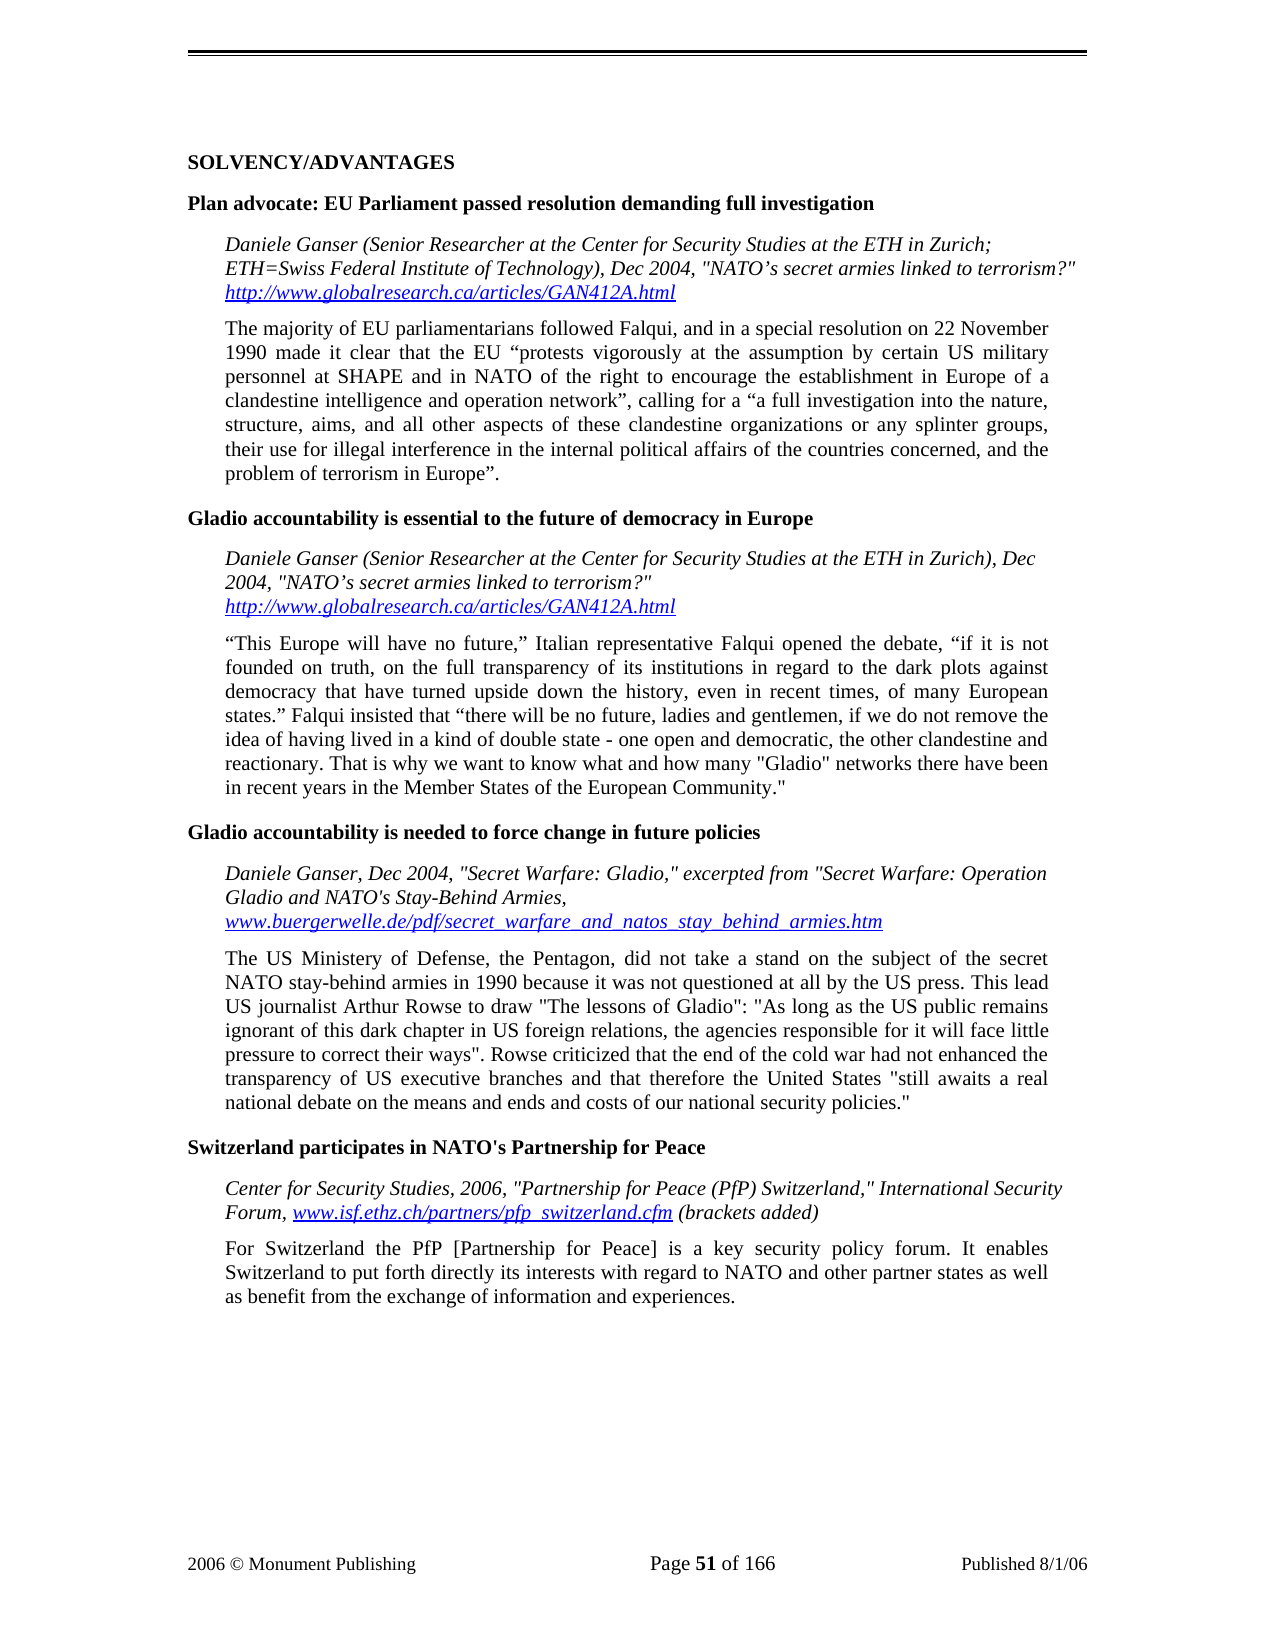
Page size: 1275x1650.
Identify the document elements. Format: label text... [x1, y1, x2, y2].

text Plan advocate: EU Parliament passed resolution demanding full investigation [187, 191, 1087, 215]
text Gladio accountability is essential to the future of democracy in Europe [187, 505, 1087, 529]
text Switzerland participates in NATO's Partnership for Peace [187, 1135, 1087, 1159]
text “This Europe will have no future,” Italian representative Falqui opened the debate, “if it is not founded on truth, on the full transparency of its institutions in regard to the dark plots against democracy that have turned upside down the history, even in recent times, of many European states.” Falqui insisted that “there will be no future, ladies and gentlemen, if we do not remove the idea of having lived in a kind of double state - one open and democratic, the other clandestine and reactionary. That is why we want to know what and how many "Gladio" networks there have been in recent years in the Member States of the European Community." [225, 631, 1050, 799]
text Daniele Ganser (Senior Researcher at the Center for Security Studies at the ETH in Zurich; ETH=Swiss Federal Institute of Technology), Dec 2004, "NATO’s secret armies linked to terrorism?" http://www.globalresearch.ca/articles/GAN412A.html [225, 231, 1087, 304]
text The majority of EU parliamentarians followed Falqui, and in a special resolution on 22 November 1990 made it clear that the EU “protests vigorously at the assumption by certain US military personnel at SHAPE and in NATO of the right to encourage the establishment in Europe of a clandestine intelligence and operation network”, calling for a “a full investigation into the nature, structure, aims, and all other aspects of these clandestine organizations or any splinter groups, their use for illegal interference in the internal political affairs of the countries concerned, and the problem of terrorism in Europe”. [225, 316, 1050, 484]
text Daniele Ganser, Dec 2004, "Secret Warfare: Gladio," excerpted from "Secret Warfare: Operation Gladio and NATO's Stay-Behind Armies, www.buergerwelle.de/pdf/secret_warfare_and_natos_stay_behind_armies.htm [225, 861, 1087, 933]
text SOLVENCY/ADVANTAGES [187, 150, 1087, 174]
text The US Ministery of Defense, the Pentagon, did not take a stand on the subject of the secret NATO stay-behind armies in 1990 because it was not questioned at all by the US press. This lead US journalist Arthur Rowse to draw "The lessons of Gladio": "As long as the US public remains ignorant of this dark chapter in US foreign relations, the agencies responsible for it will face little pressure to correct their ways". Rowse criticized that the end of the cold war had not enhanced the transparency of US executive branches and that therefore the United States "still awaits a real national debate on the means and ends and costs of our national security policies." [225, 946, 1050, 1114]
text Center for Security Studies, 2006, "Partnership for Peace (PfP) Switzerland," International Security Forum, www.isf.ethz.ch/partners/pfp_switzerland.cfm (brackets added) [225, 1176, 1087, 1224]
text Gladio accountability is needed to force change in future policies [187, 820, 1087, 844]
text Daniele Ganser (Senior Researcher at the Center for Security Studies at the ETH in Zurich), Dec 2004, "NATO’s secret armies linked to terrorism?" http://www.globalresearch.ca/articles/GAN412A.html [225, 546, 1087, 618]
text For Switzerland the PfP [Partnership for Peace] is a key security policy forum. It enables Switzerland to put forth directly its interests with regard to NATO and other partner states as well as benefit from the exchange of information and experiences. [225, 1236, 1050, 1308]
